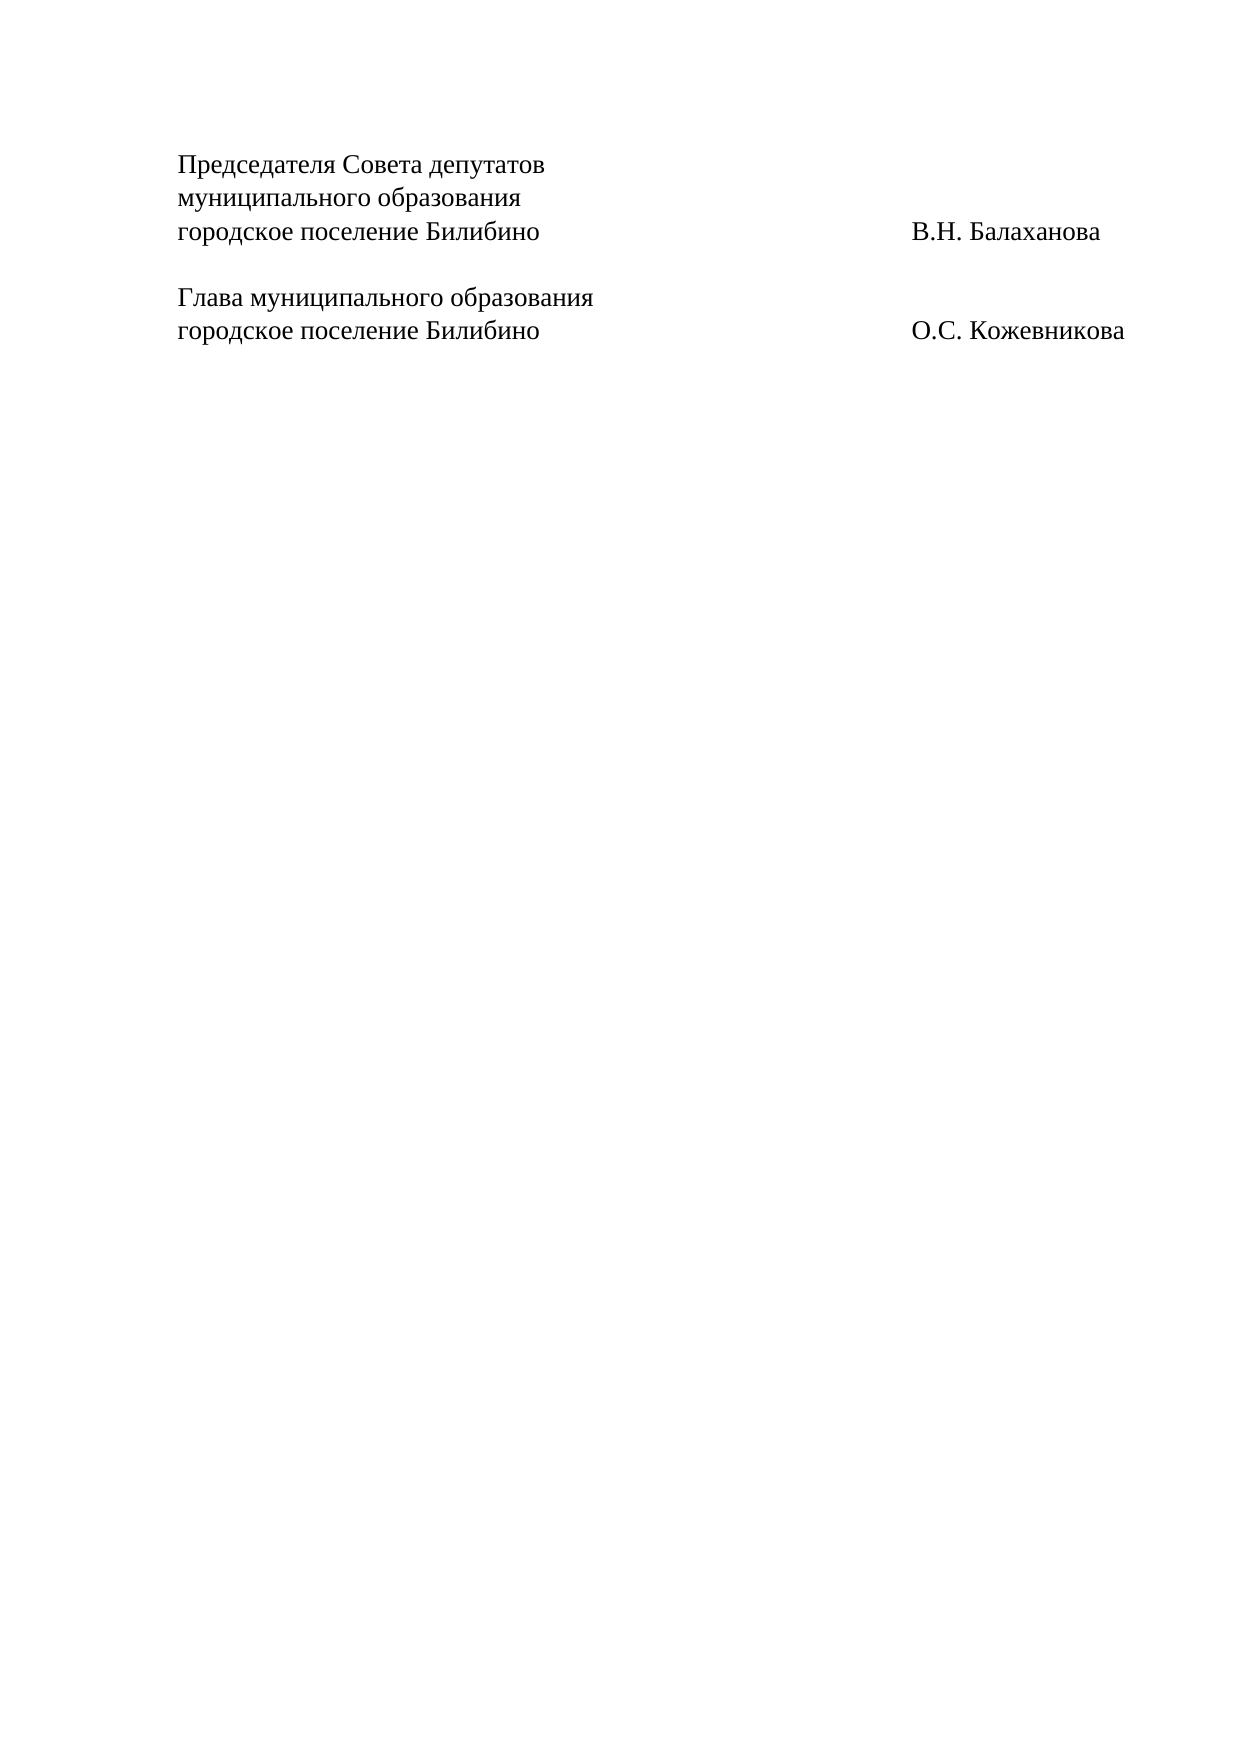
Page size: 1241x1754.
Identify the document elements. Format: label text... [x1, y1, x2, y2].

text городское поселение Билибино О.С. Кожевникова [177, 314, 1152, 346]
text Глава муниципального образования [177, 281, 1152, 312]
text Председателя Совета депутатов [177, 148, 1152, 179]
text городское поселение Билибино В.Н. Балаханова [177, 215, 1152, 246]
text муниципального образования [177, 181, 1152, 213]
